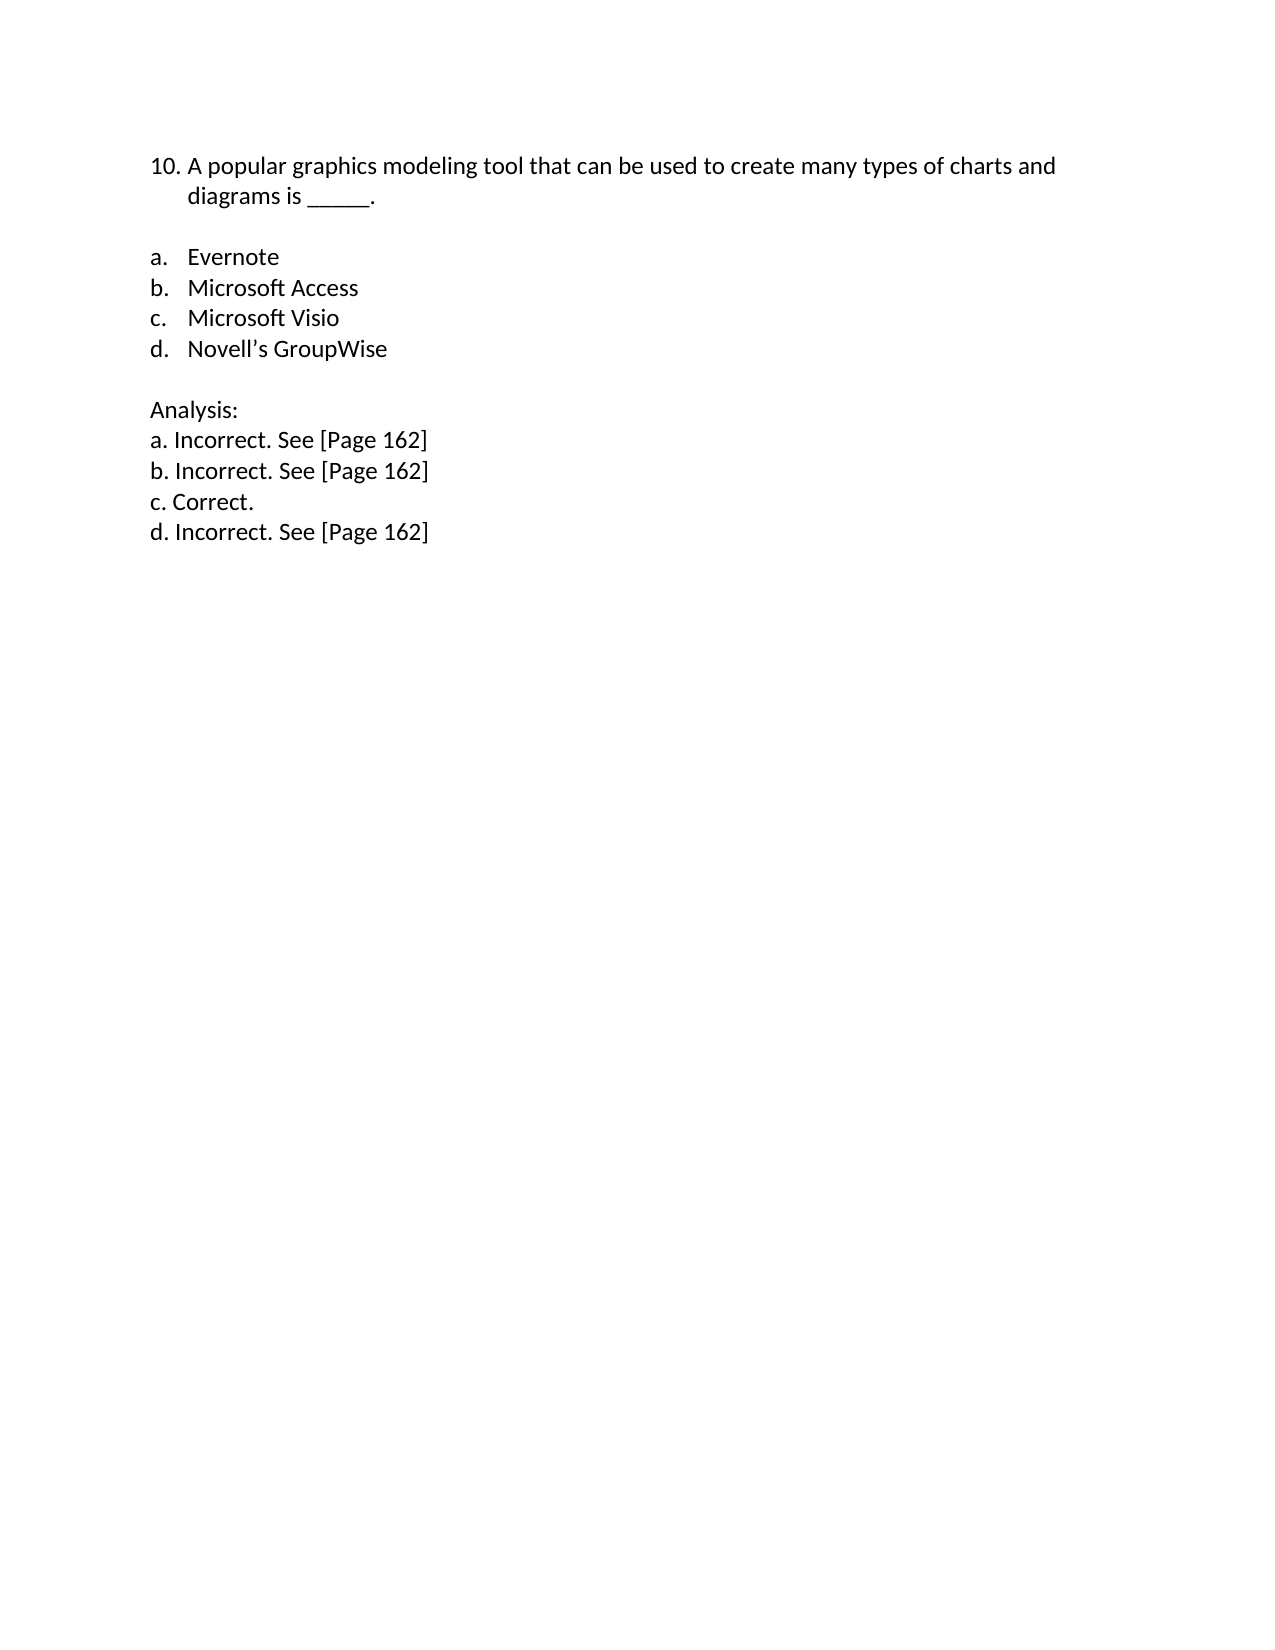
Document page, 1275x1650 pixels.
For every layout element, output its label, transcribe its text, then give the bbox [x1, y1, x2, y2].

list A popular graphics modeling tool that can be used to create many types of charts and diagrams is _____. [150, 150, 1125, 211]
text b. Incorrect. See [Page 162] [150, 455, 1125, 486]
text c. Correct. [150, 486, 1125, 516]
list Microsoft Visio [150, 303, 1125, 333]
text a. Incorrect. See [Page 162] [150, 425, 1125, 455]
list Microsoft Access [150, 272, 1125, 303]
text Analysis: [150, 394, 1125, 425]
text d. Incorrect. See [Page 162] [150, 516, 1125, 547]
list Novell’s GroupWise [150, 333, 1125, 364]
list Evernote [150, 242, 1125, 272]
